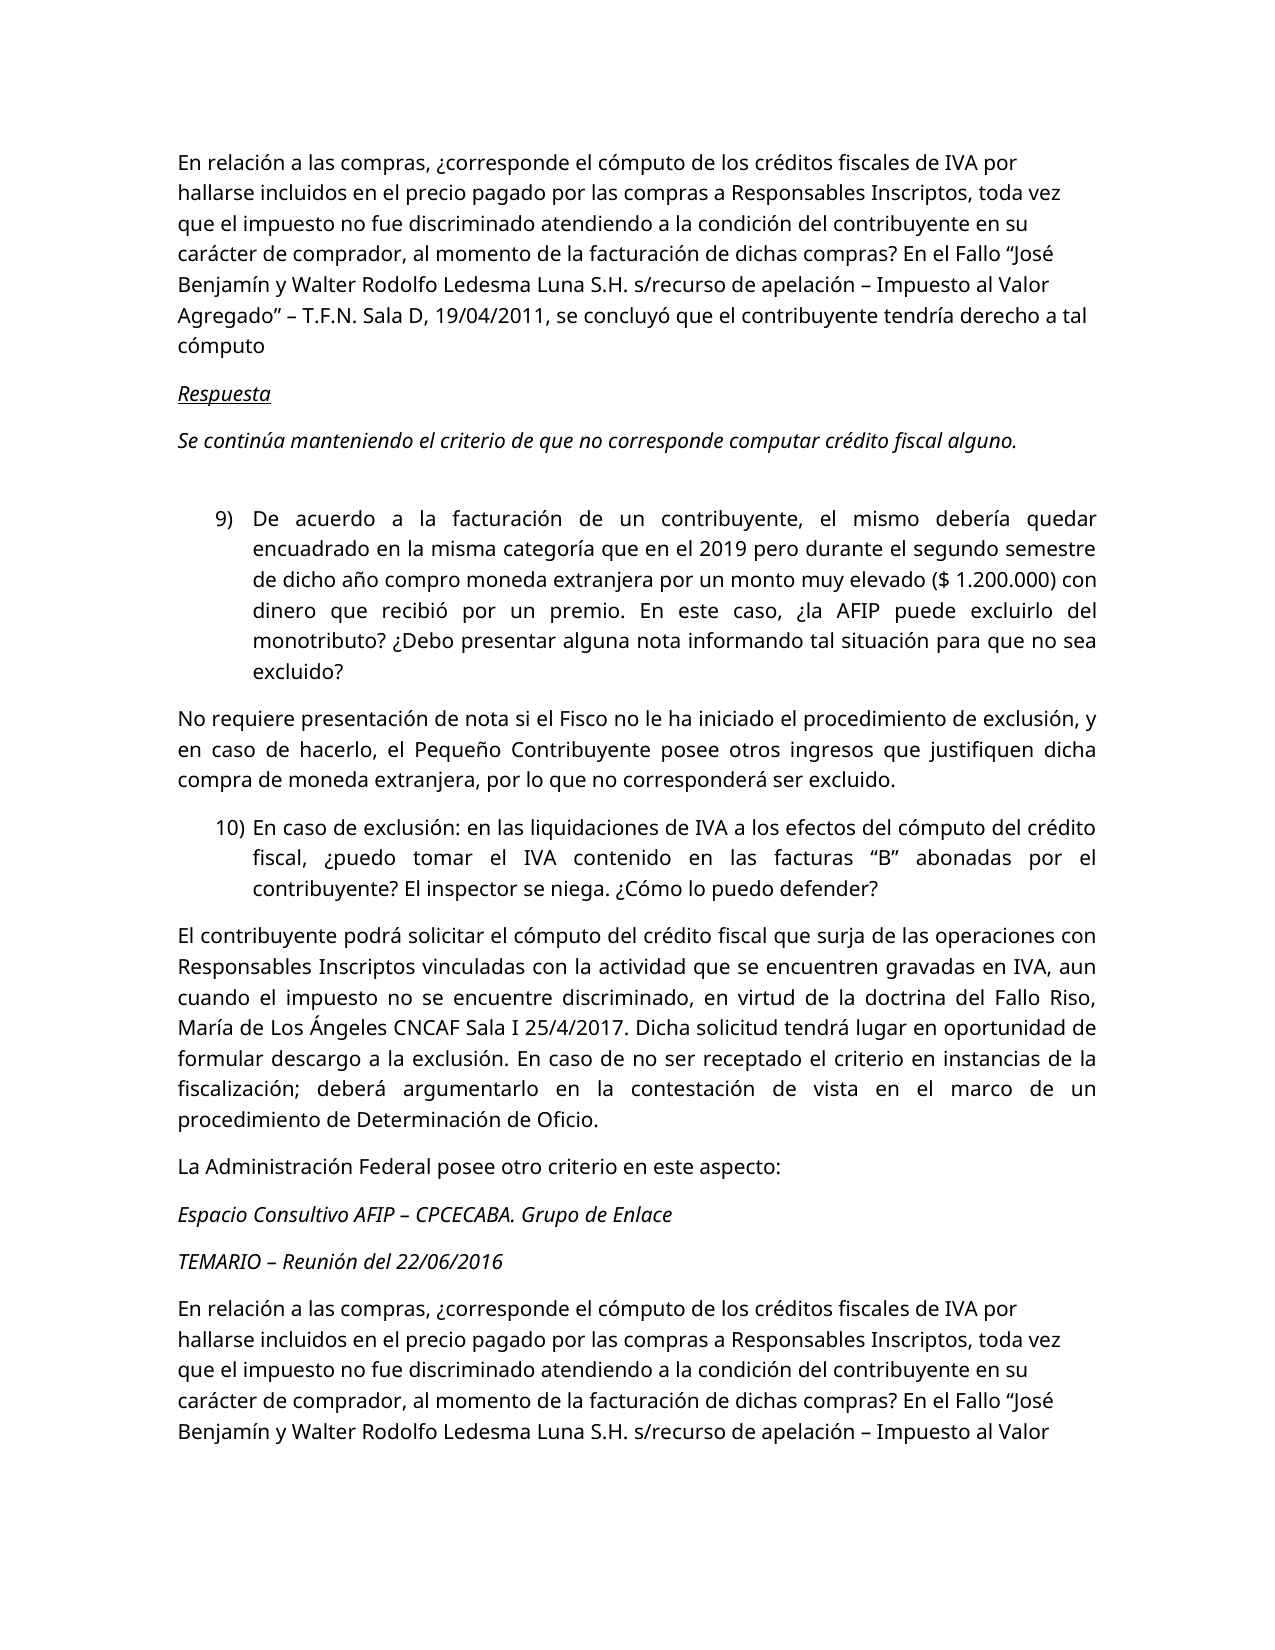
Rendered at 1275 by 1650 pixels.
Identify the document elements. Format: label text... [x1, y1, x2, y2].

text El contribuyente podrá solicitar el cómputo del crédito fiscal que surja de las operaciones con Responsables Inscriptos vinculadas con la actividad que se encuentren gravadas en IVA, aun cuando el impuesto no se encuentre discriminado, en virtud de la doctrina del Fallo Riso, María de Los Ángeles CNCAF Sala I 25/4/2017. Dicha solicitud tendrá lugar en oportunidad de formular descargo a la exclusión. En caso de no ser receptado el criterio en instancias de la fiscalización; deberá argumentarlo en la contestación de vista en el marco de un procedimiento de Determinación de Oficio. [177, 921, 1098, 1133]
text Se continúa manteniendo el criterio de que no corresponde computar crédito fiscal alguno. [177, 426, 1098, 454]
list De acuerdo a la facturación de un contribuyente, el mismo debería quedar encuadrado en la misma categoría que en el 2019 pero durante el segundo semestre de dicho año compro moneda extranjera por un monto muy elevado ($ 1.200.000) con dinero que recibió por un premio. En este caso, ¿la AFIP puede excluirlo del monotributo? ¿Debo presentar alguna nota informando tal situación para que no sea excluido? [215, 504, 1098, 685]
text Respuesta [177, 379, 1098, 407]
text No requiere presentación de nota si el Fisco no le ha iniciado el procedimiento de exclusión, y en caso de hacerlo, el Pequeño Contribuyente posee otros ingresos que justifiquen dicha compra de moneda extranjera, por lo que no corresponderá ser excluido. [177, 704, 1098, 794]
text La Administración Federal posee otro criterio en este aspecto: [177, 1152, 1098, 1181]
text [177, 1294, 1098, 1445]
text TEMARIO – Reunión del 22/06/2016 [177, 1247, 1098, 1275]
list En caso de exclusión: en las liquidaciones de IVA a los efectos del cómputo del crédito fiscal, ¿puedo tomar el IVA contenido en las facturas “B” abonadas por el contribuyente? El inspector se niega. ¿Cómo lo puedo defender? [215, 813, 1098, 902]
text Espacio Consultivo AFIP – CPCECABA. Grupo de Enlace [177, 1200, 1098, 1228]
